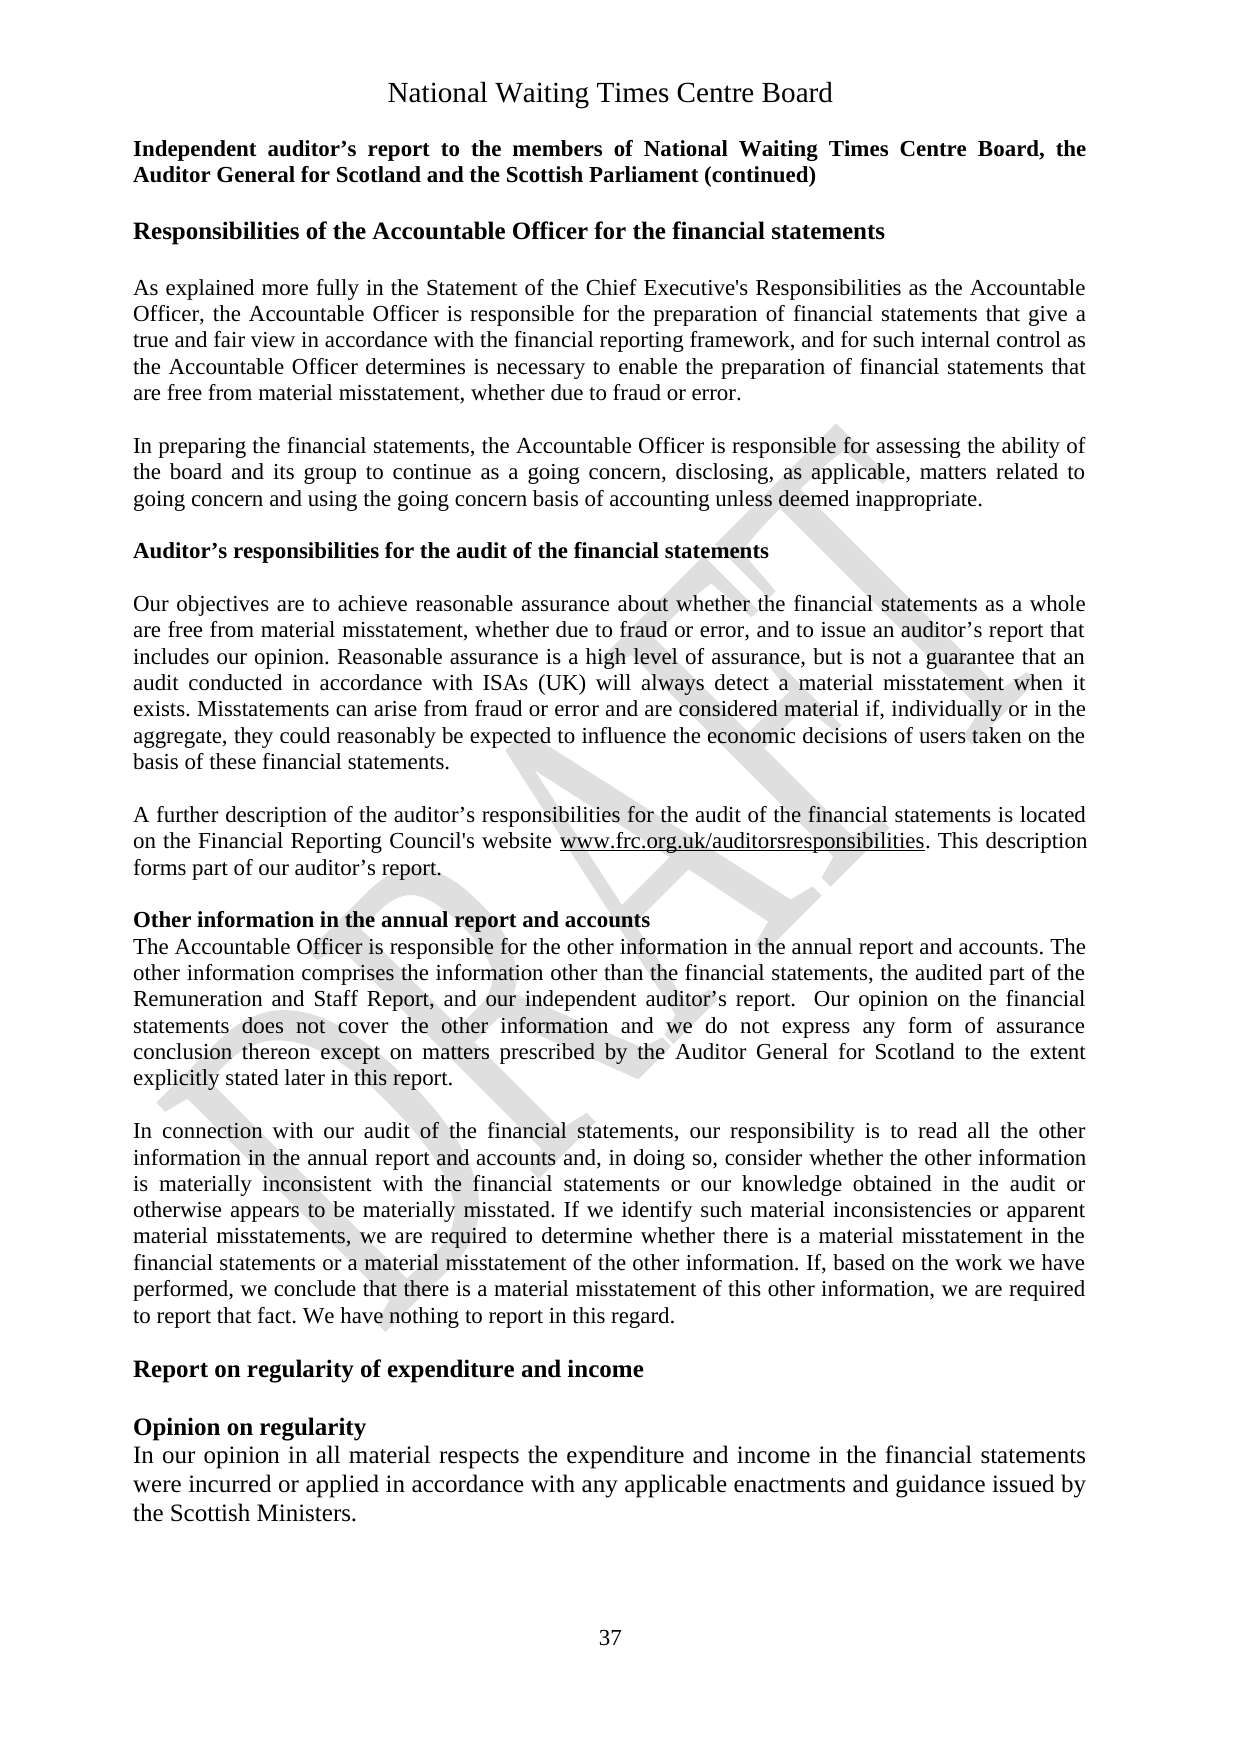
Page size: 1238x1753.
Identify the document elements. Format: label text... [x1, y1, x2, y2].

text Our objectives are to achieve reasonable assurance about whether the financial statements as a whole are free from material misstatement, whether due to fraud or error, and to issue an auditor’s report that includes our opinion. Reasonable assurance is a high level of assurance, but is not a guarantee that an audit conducted in accordance with ISAs (UK) will always detect a material misstatement when it exists. Misstatements can arise from fraud or error and are considered material if, individually or in the aggregate, they could reasonably be expected to influence the economic decisions of users taken on the basis of these financial statements. [133, 590, 1087, 774]
text In our opinion in all material respects the expenditure and income in the financial statements were incurred or applied in accordance with any applicable enactments and guidance issued by the Scottish Ministers. [133, 1441, 1087, 1527]
text In connection with our audit of the financial statements, our responsibility is to read all the other information in the annual report and accounts and, in doing so, consider whether the other information is materially inconsistent with the financial statements or our knowledge obtained in the audit or otherwise appears to be materially misstated. If we identify such material inconsistencies or apparent material misstatements, we are required to determine whether there is a material misstatement in the financial statements or a material misstatement of the other information. If, based on the work we have performed, we conclude that there is a material misstatement of this other information, we are required to report that fact. We have nothing to report in this regard. [133, 1117, 1087, 1328]
text Independent auditor’s report to the members of National Waiting Times Centre Board, the Auditor General for Scotland and the Scottish Parliament (continued) [133, 135, 1087, 188]
text As explained more fully in the Statement of the Chief Executive's Responsibilities as the Accountable Officer, the Accountable Officer is responsible for the preparation of financial statements that give a true and fair view in accordance with the financial reporting framework, and for such internal control as the Accountable Officer determines is necessary to enable the preparation of financial statements that are free from material misstatement, whether due to fraud or error. [133, 274, 1087, 406]
text Auditor’s responsibilities for the audit of the financial statements [133, 537, 1087, 564]
text Report on regularity of expenditure and income [133, 1354, 1087, 1383]
text In preparing the financial statements, the Accountable Officer is responsible for assessing the ability of the board and its group to continue as a going concern, disclosing, as applicable, matters related to going concern and using the going concern basis of accounting unless deemed inappropriate. [133, 432, 1087, 511]
text Responsibilities of the Accountable Officer for the financial statements [133, 216, 1087, 245]
text Opinion on regularity [133, 1412, 1087, 1441]
text The Accountable Officer is responsible for the other information in the annual report and accounts. The other information comprises the information other than the financial statements, the audited part of the Remuneration and Staff Report, and our independent auditor’s report. Our opinion on the financial statements does not cover the other information and we do not express any form of assurance conclusion thereon except on matters prescribed by the Auditor General for Scotland to the extent explicitly stated later in this report. [133, 933, 1087, 1091]
text Other information in the annual report and accounts [133, 906, 1087, 933]
text A further description of the auditor’s responsibilities for the audit of the financial statements is located on the Financial Reporting Council's website www.frc.org.uk/auditorsresponsibilities. This description forms part of our auditor’s report. [133, 801, 1087, 880]
